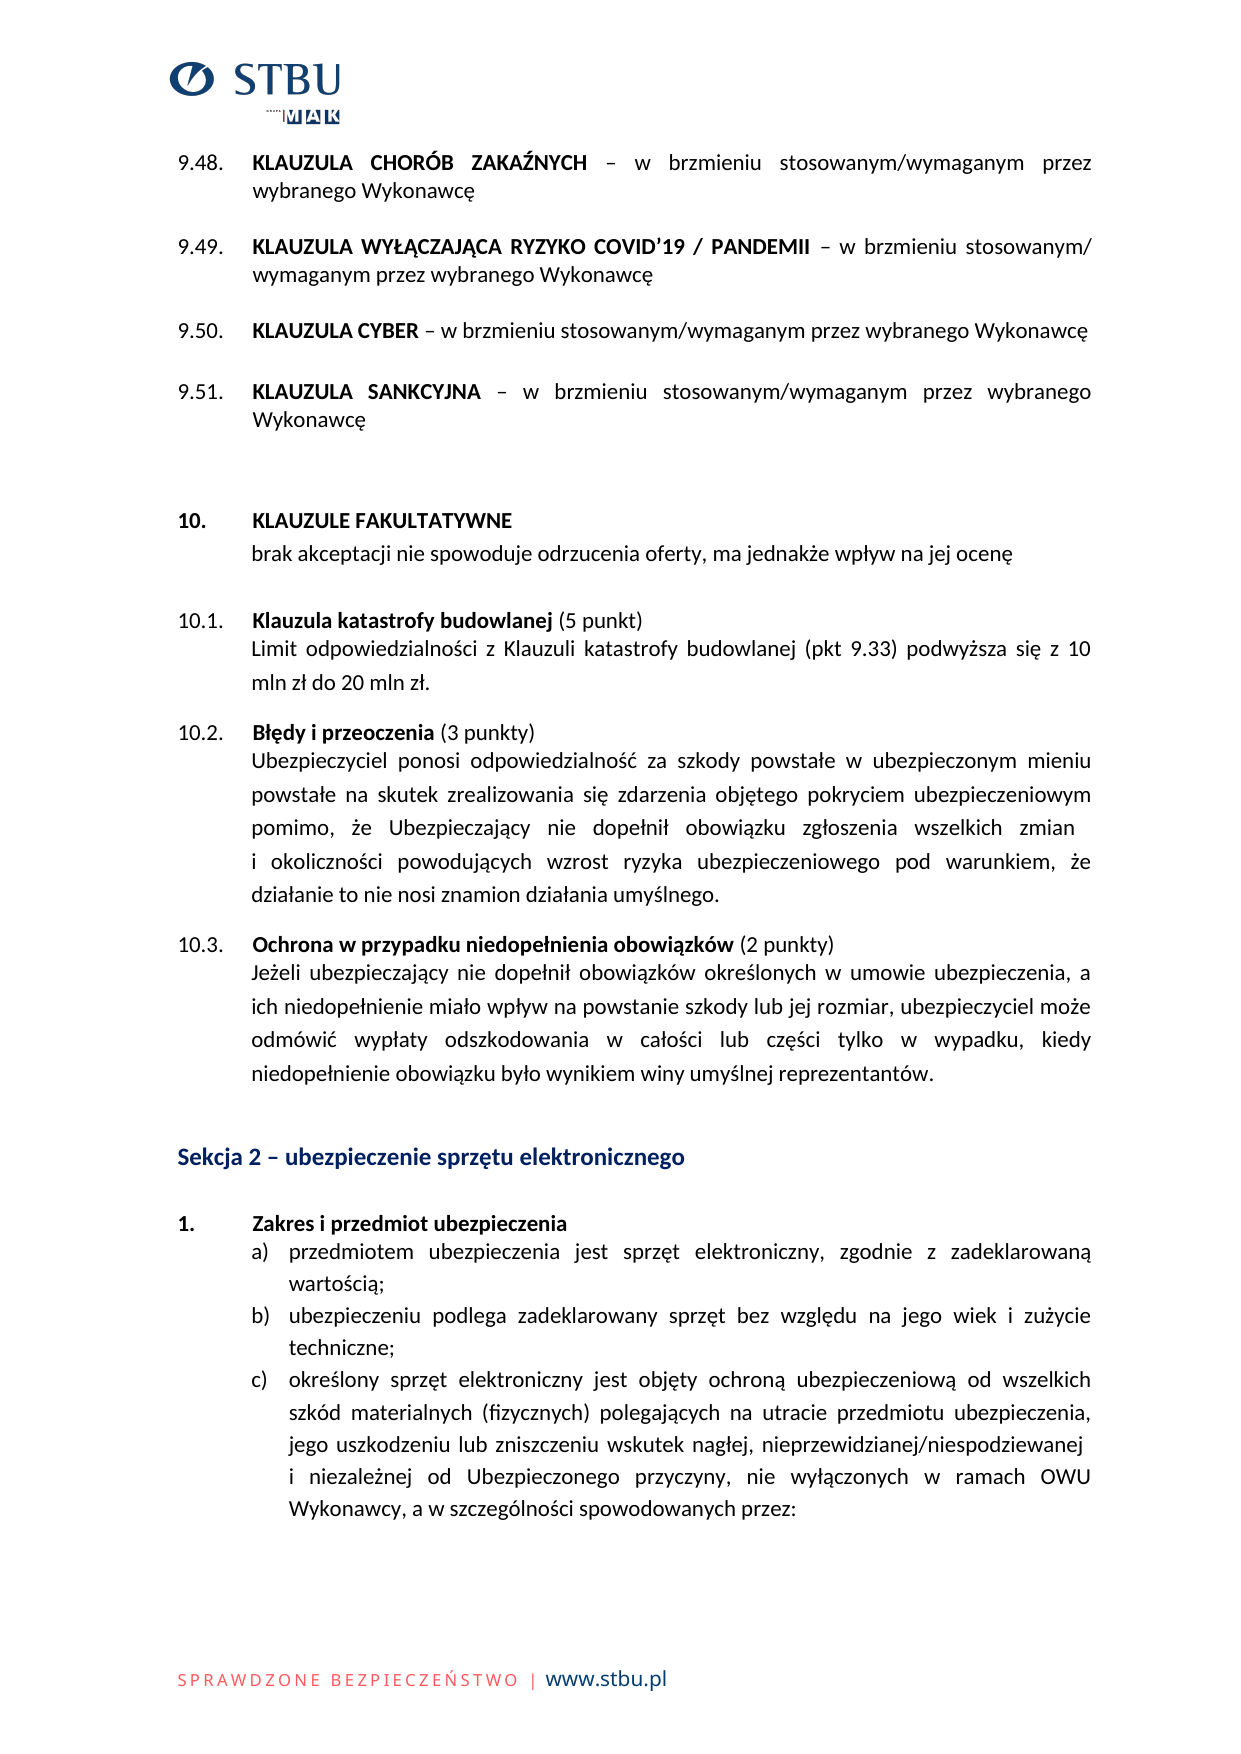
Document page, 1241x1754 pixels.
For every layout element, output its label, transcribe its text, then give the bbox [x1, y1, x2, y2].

list określony sprzęt elektroniczny jest objęty ochroną ubezpieczeniową od wszelkich szkód materialnych (fizycznych) polegających na utracie przedmiotu ubezpieczenia, jego uszkodzeniu lub zniszczeniu wskutek nagłej, nieprzewidzianej/niespodziewanej i niezależnej od Ubezpieczonego przyczyny, nie wyłączonych w ramach OWU Wykonawcy, a w szczególności spowodowanych przez: [251, 1366, 1092, 1522]
text Limit odpowiedzialności z Klauzuli katastrofy budowlanej (pkt 9.33) podwyższa się z 10 mln zł do 20 mln zł. [251, 634, 1092, 696]
list KLAUZULA WYŁĄCZAJĄCA RYZYKO COVID’19 / PANDEMII – w brzmieniu stosowanym/ wymaganym przez wybranego Wykonawcę [177, 232, 1092, 288]
list Klauzula katastrofy budowlanej (5 punkt) [177, 606, 1092, 634]
list KLAUZULE FAKULTATYWNE [177, 507, 1092, 534]
list KLAUZULA CHORÓB ZAKAŹNYCH – w brzmieniu stosowanym/wymaganym przez wybranego Wykonawcę [177, 148, 1092, 204]
list Ochrona w przypadku niedopełnienia obowiązków (2 punkty) [177, 931, 1092, 958]
picture [159, 49, 350, 137]
list KLAUZULA SANKCYJNA – w brzmieniu stosowanym/wymaganym przez wybranego Wykonawcę [177, 377, 1092, 433]
list Błędy i przeoczenia (3 punkty) [177, 718, 1092, 746]
text Jeżeli ubezpieczający nie dopełnił obowiązków określonych w umowie ubezpieczenia, a ich niedopełnienie miało wpływ na powstanie szkody lub jej rozmiar, ubezpieczyciel może odmówić wypłaty odszkodowania w całości lub części tylko w wypadku, kiedy niedopełnienie obowiązku było wynikiem winy umyślnej reprezentantów. [251, 958, 1092, 1087]
list ubezpieczeniu podlega zadeklarowany sprzęt bez względu na jego wiek i zużycie techniczne; [251, 1301, 1092, 1361]
text Sekcja 2 – ubezpieczenie sprzętu elektronicznego [177, 1142, 1092, 1172]
list Zakres i przedmiot ubezpieczenia [177, 1209, 1092, 1237]
list przedmiotem ubezpieczenia jest sprzęt elektroniczny, zgodnie z zadeklarowaną wartością; [251, 1237, 1092, 1297]
list brak akceptacji nie spowoduje odrzucenia oferty, ma jednakże wpływ na jej ocenę [251, 539, 1092, 567]
text Ubezpieczyciel ponosi odpowiedzialność za szkody powstałe w ubezpieczonym mieniu powstałe na skutek zrealizowania się zdarzenia objętego pokryciem ubezpieczeniowym pomimo, że Ubezpieczający nie dopełnił obowiązku zgłoszenia wszelkich zmian i okoliczności powodujących wzrost ryzyka ubezpieczeniowego pod warunkiem, że działanie to nie nosi znamion działania umyślnego. [251, 746, 1092, 908]
list KLAUZULA CYBER – w brzmieniu stosowanym/wymaganym przez wybranego Wykonawcę [177, 316, 1092, 344]
